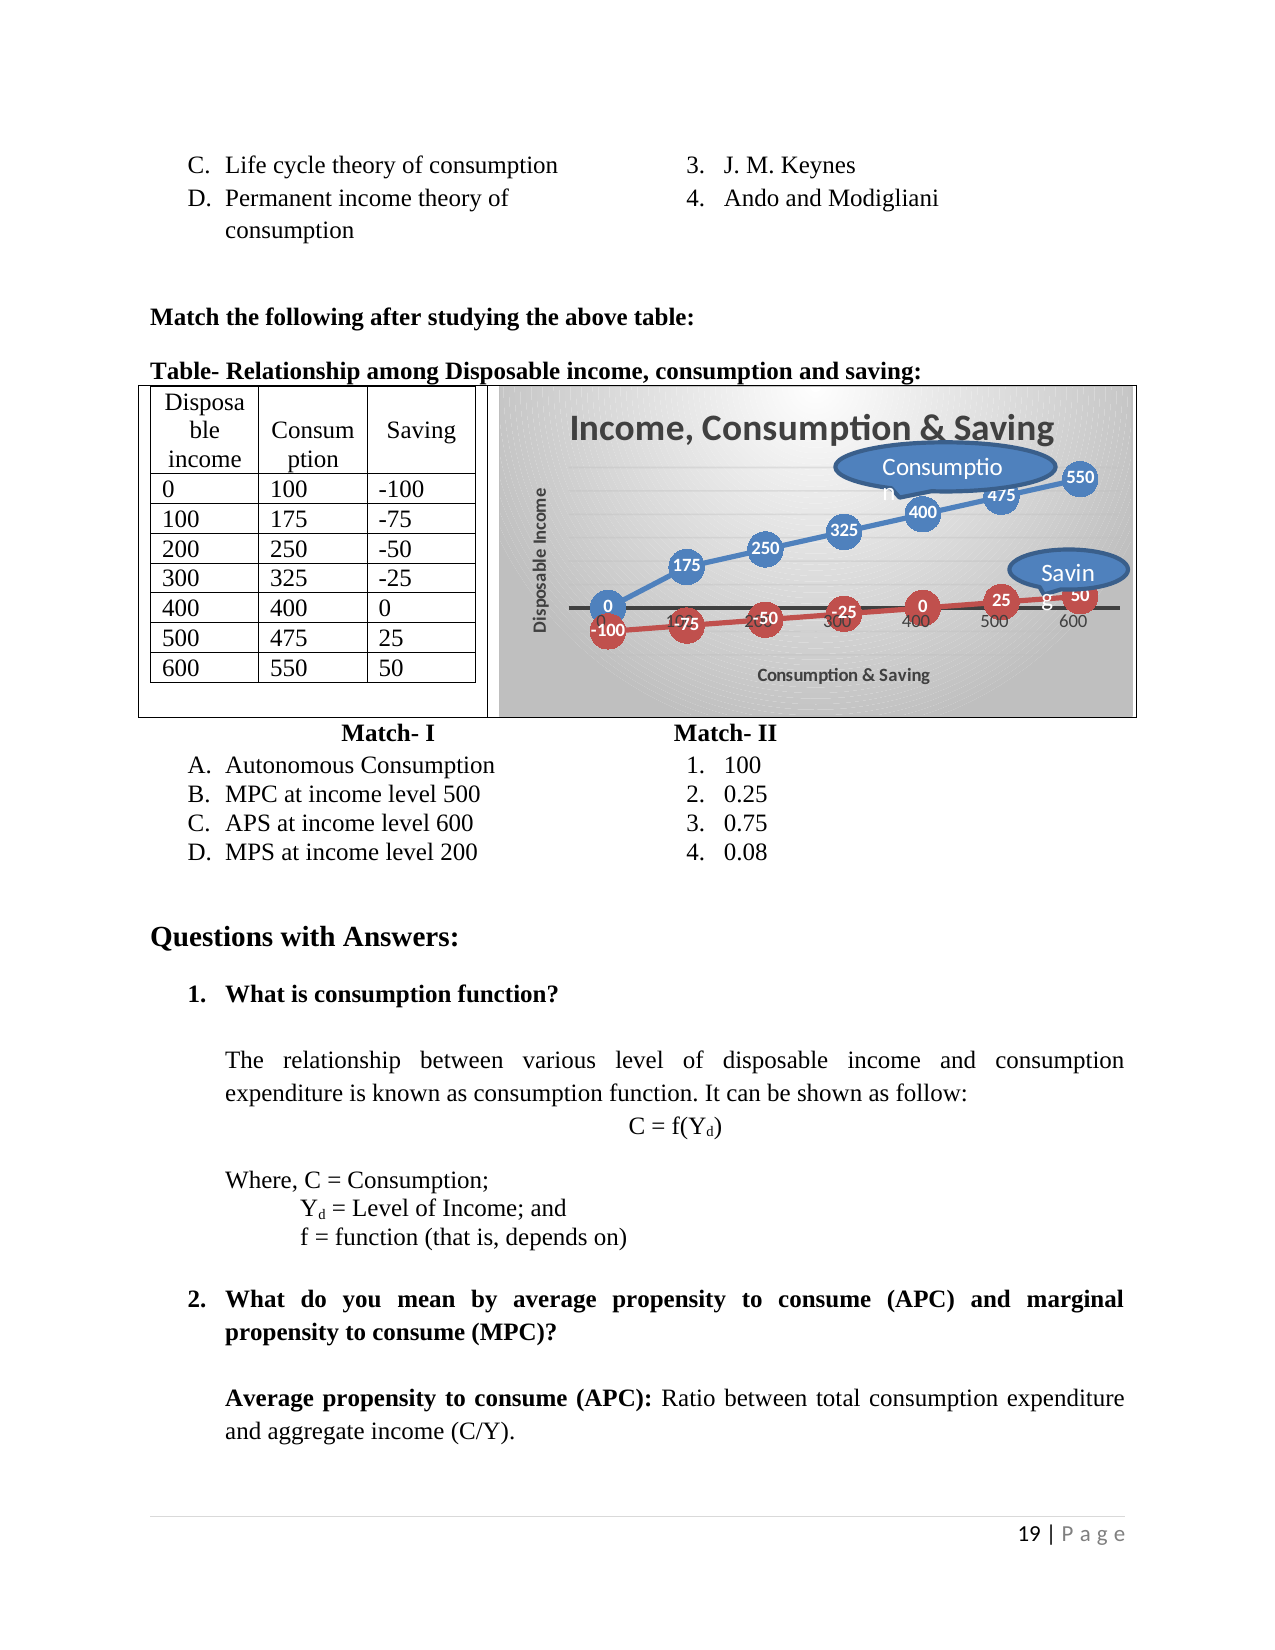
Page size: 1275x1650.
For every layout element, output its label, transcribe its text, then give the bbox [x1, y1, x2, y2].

list C = f(Yd) [225, 1111, 1125, 1140]
table_cell 0.75 [638, 808, 1136, 837]
table_cell J. M. Keynes [638, 150, 1136, 183]
table_cell Ando and Modigliani [638, 183, 1136, 248]
text Yd = Level of Income; and [225, 1193, 1125, 1222]
list Average propensity to consume (APC): Ratio between total consumption expenditure and aggregate income (C/Y). [225, 1383, 1125, 1445]
text Questions with Answers: [150, 919, 1125, 953]
table_cell Match- II [638, 718, 1136, 751]
table_cell Life cycle theory of consumption [139, 150, 637, 183]
list What is consumption function? [187, 979, 1125, 1008]
table_cell Match- I [139, 718, 637, 751]
table_cell APS at income level 600 [139, 808, 637, 837]
table_header [488, 386, 499, 717]
text Where, C = Consumption; [225, 1165, 1125, 1193]
table_cell 0.08 [638, 837, 1136, 866]
text Match the following after studying the above table: [150, 302, 1125, 331]
table_cell 100 [638, 751, 1136, 779]
text f = function (that is, depends on) [225, 1222, 1125, 1251]
list The relationship between various level of disposable income and consumption expenditure is known as consumption function. It can be shown as follow: [225, 1045, 1125, 1107]
table_cell MPS at income level 200 [139, 837, 637, 866]
table_cell Autonomous Consumption [139, 751, 637, 779]
text Table- Relationship among Disposable income, consumption and saving: [150, 356, 1125, 385]
table_cell 0.25 [638, 779, 1136, 808]
table_cell MPC at income level 500 [139, 779, 637, 808]
list What do you mean by average propensity to consume (APC) and marginal propensity to consume (MPC)? [187, 1284, 1125, 1346]
table_cell Permanent income theory of consumption [139, 183, 637, 248]
table_header [139, 386, 487, 717]
